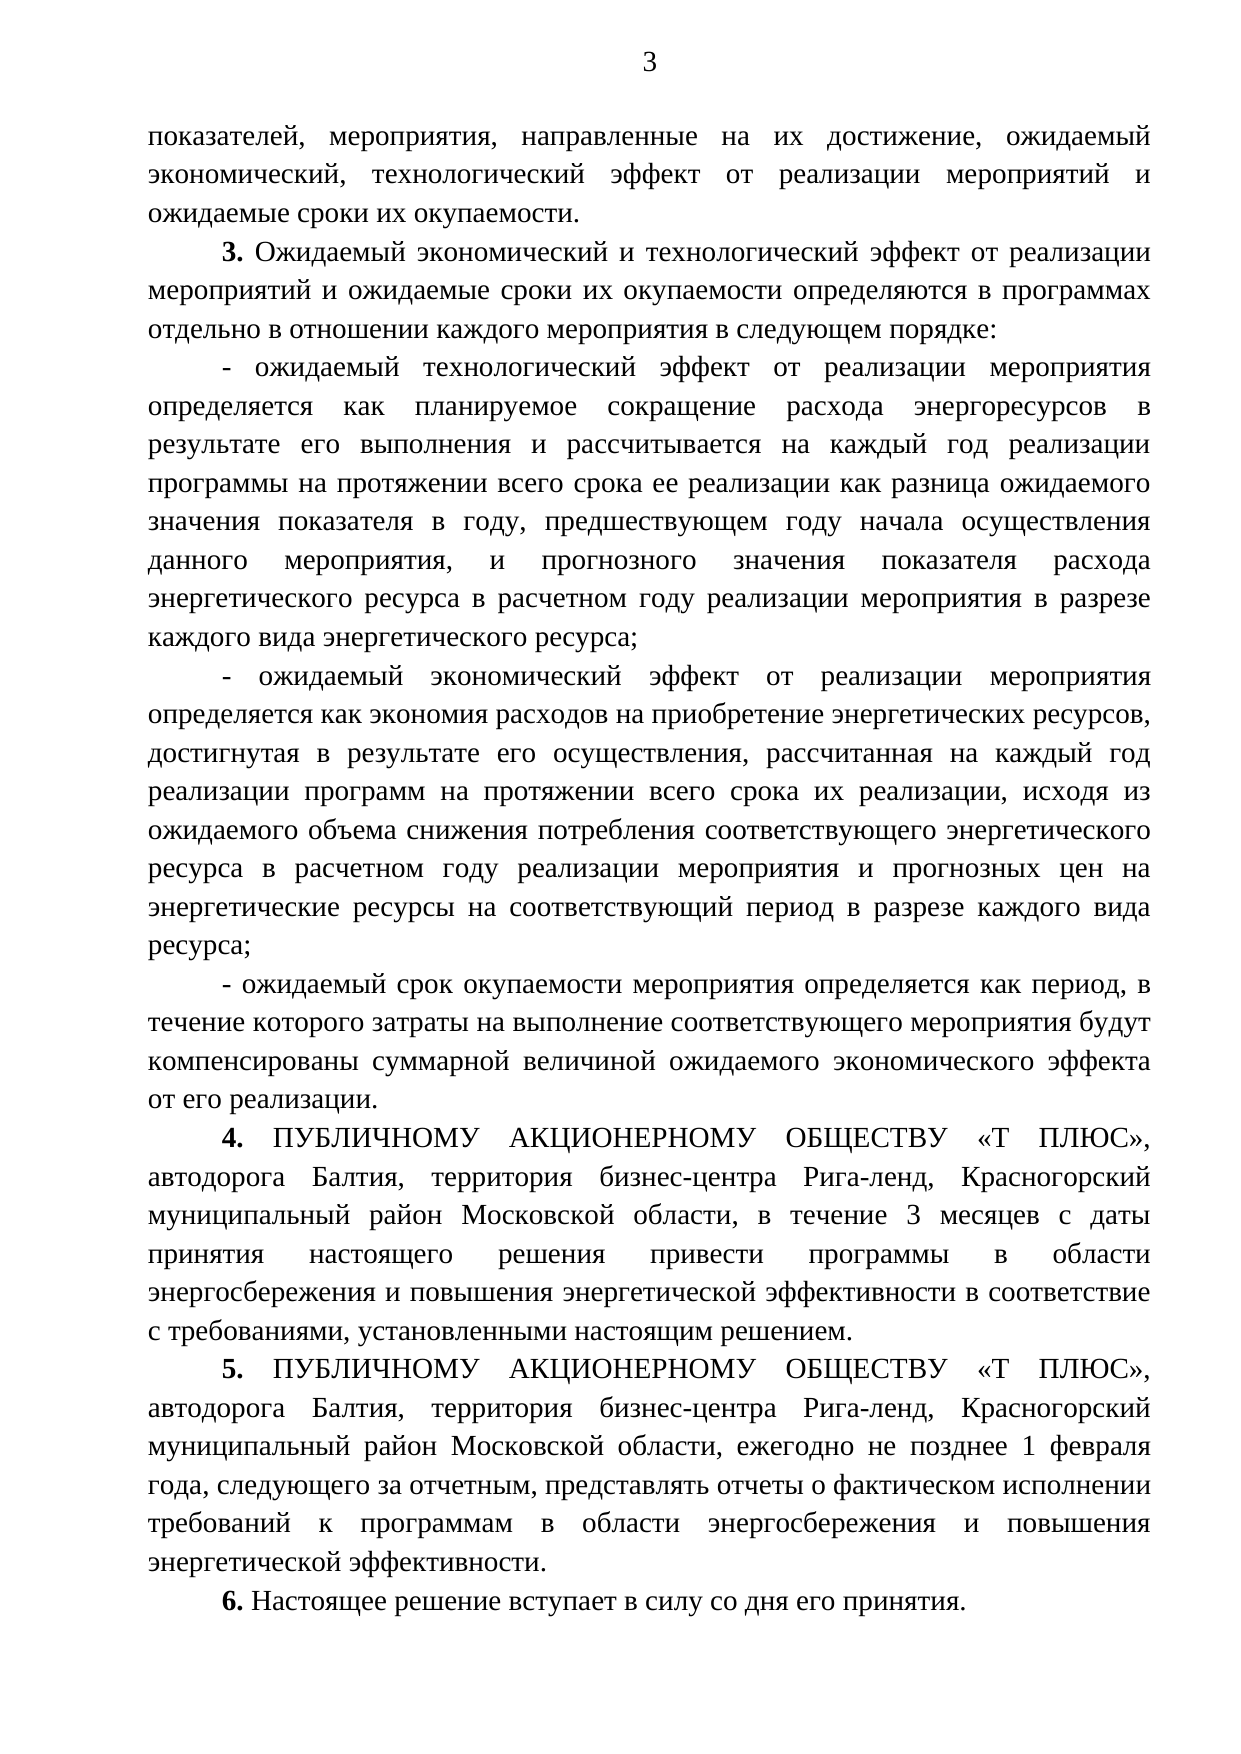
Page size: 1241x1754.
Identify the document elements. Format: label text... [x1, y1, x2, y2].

text - ожидаемый срок окупаемости мероприятия определяется как период, в течение которого затраты на выполнение соответствующего мероприятия будут компенсированы суммарной величиной ожидаемого экономического эффекта от его реализации. [148, 966, 1152, 1115]
text 6. Настоящее решение вступает в силу со дня его принятия. [148, 1583, 1152, 1616]
text 4. ПУБЛИЧНОМУ АКЦИОНЕРНОМУ ОБЩЕСТВУ «Т ПЛЮС», автодорога Балтия, территория бизнес-центра Рига-ленд, Красногорский муниципальный район Московской области, в течение 3 месяцев с даты принятия настоящего решения привести программы в области энергосбережения и повышения энергетической эффективности в соответствие с требованиями, установленными настоящим решением. [148, 1120, 1152, 1346]
text 3. Ожидаемый экономический и технологический эффект от реализации мероприятий и ожидаемые сроки их окупаемости определяются в программах отдельно в отношении каждого мероприятия в следующем порядке: [148, 234, 1152, 344]
text 5. ПУБЛИЧНОМУ АКЦИОНЕРНОМУ ОБЩЕСТВУ «Т ПЛЮС», автодорога Балтия, территория бизнес-центра Рига-ленд, Красногорский муниципальный район Московской области, ежегодно не позднее 1 февраля года, следующего за отчетным, представлять отчеты о фактическом исполнении требований к программам в области энергосбережения и повышения энергетической эффективности. [148, 1351, 1152, 1578]
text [148, 118, 1152, 229]
text - ожидаемый экономический эффект от реализации мероприятия определяется как экономия расходов на приобретение энергетических ресурсов, достигнутая в результате его осуществления, рассчитанная на каждый год реализации программ на протяжении всего срока их реализации, исходя из ожидаемого объема снижения потребления соответствующего энергетического ресурса в расчетном году реализации мероприятия и прогнозных цен на энергетические ресурсы на соответствующий период в разрезе каждого вида ресурса; [148, 658, 1152, 961]
text - ожидаемый технологический эффект от реализации мероприятия определяется как планируемое сокращение расхода энергоресурсов в результате его выполнения и рассчитывается на каждый год реализации программы на протяжении всего срока ее реализации как разница ожидаемого значения показателя в году, предшествующем году начала осуществления данного мероприятия, и прогнозного значения показателя расхода энергетического ресурса в расчетном году реализации мероприятия в разрезе каждого вида энергетического ресурса; [148, 349, 1152, 653]
